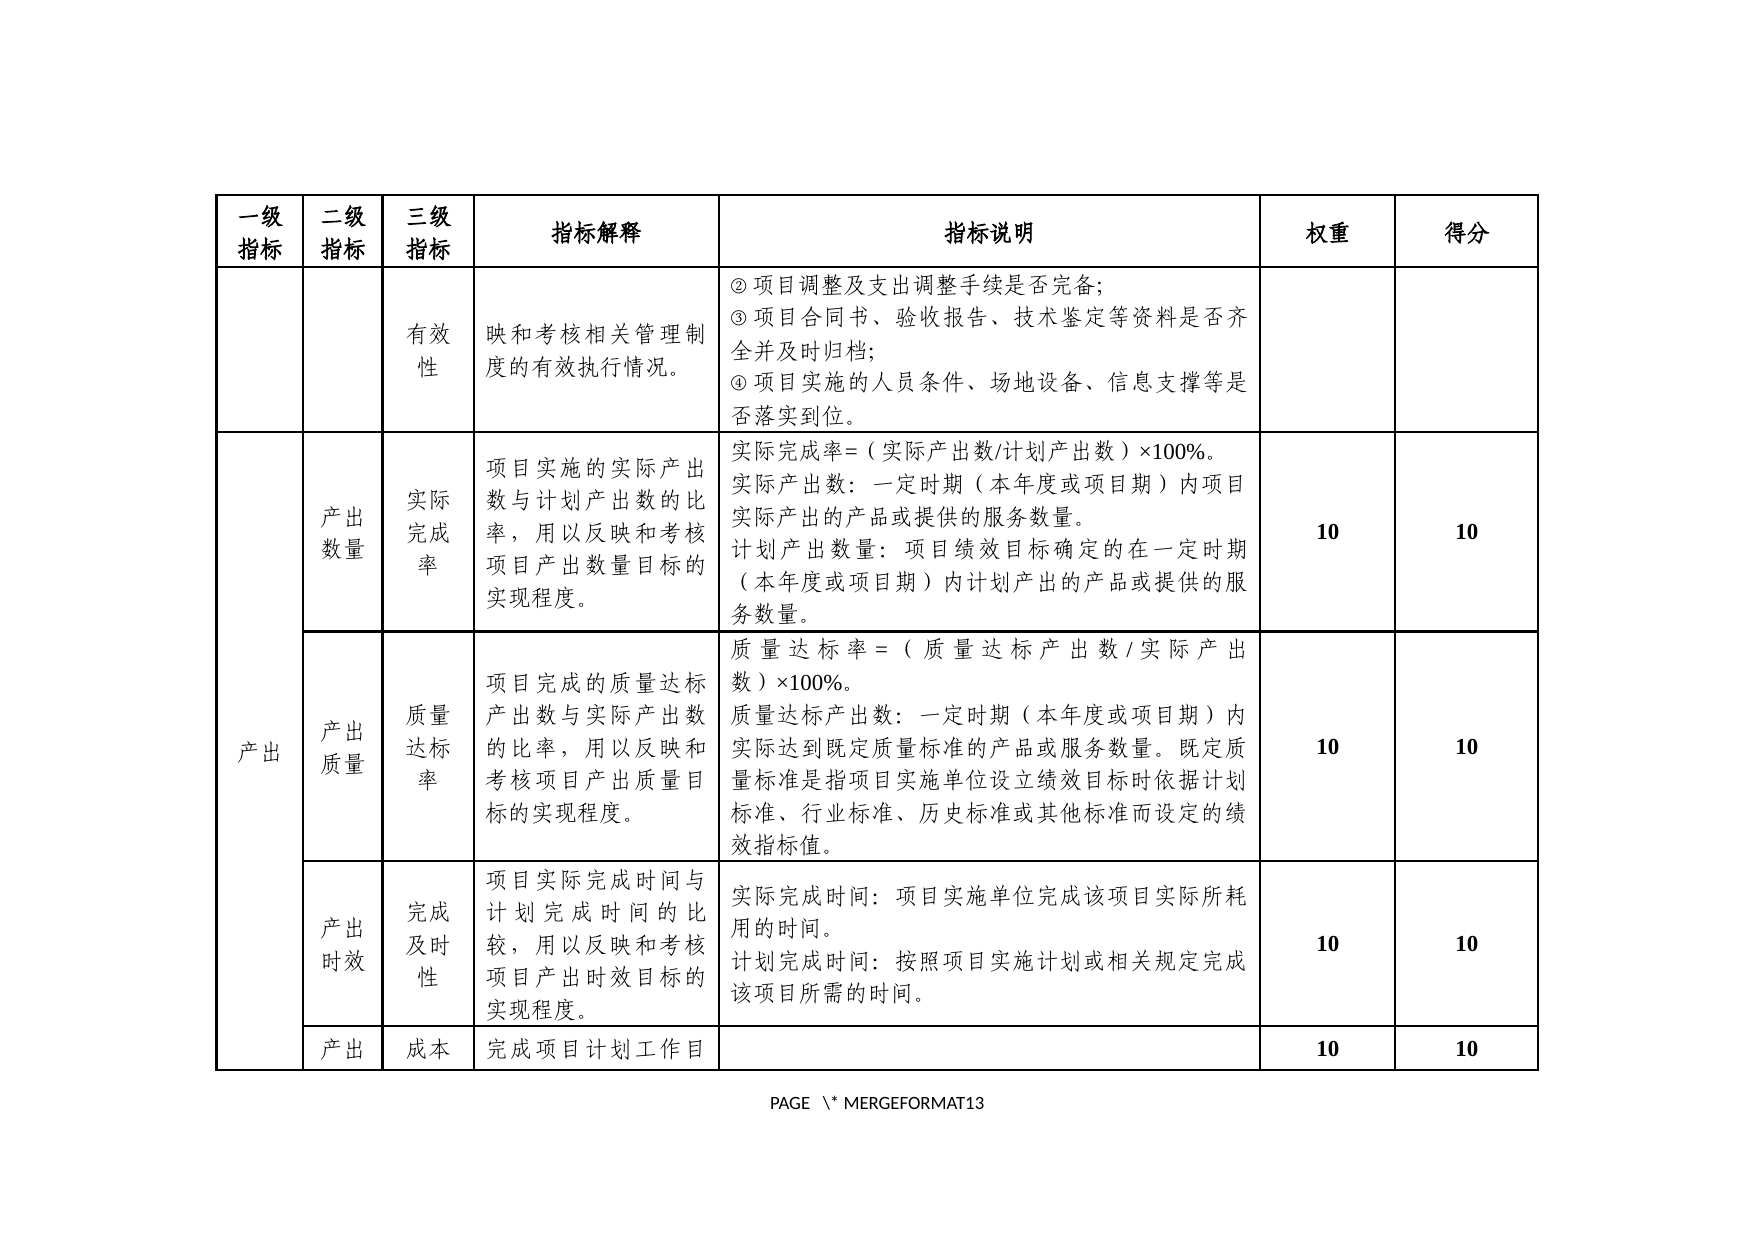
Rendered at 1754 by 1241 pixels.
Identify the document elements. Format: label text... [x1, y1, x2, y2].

table_cell 10 [1261, 633, 1394, 860]
table_header 二级指标 [304, 196, 381, 266]
table_cell 10 [1261, 433, 1394, 630]
table_cell 产出数量 [304, 433, 381, 630]
table_header 指标解释 [475, 196, 718, 266]
table_cell 质量达标率 [384, 633, 473, 860]
table_cell 实际完成率=（实际产出数/计划产出数）×100%。 实际产出数：一定时期（本年度或项目期）内项目实际产出的产品或提供的服务数量。 计划产出数量：项目绩效目标确定的在一定时期（本年度或项目期）内计划产出的产品或提供的服务数量。 [720, 433, 1259, 630]
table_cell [720, 1027, 1259, 1069]
table_header 指标说明 [720, 196, 1259, 266]
table_header 得分 [1396, 196, 1537, 266]
table_cell 产出 [218, 433, 302, 1069]
table_cell 实际完成率 [384, 433, 473, 630]
table_cell 项目实施是否符合相关管理规定，用以反映和考核相关管理制度的有效执行情况。 [475, 268, 718, 431]
table_cell 质量达标率=（质量达标产出数/实际产出数）×100%。 质量达标产出数：一定时期（本年度或项目期）内实际达到既定质量标准的产品或服务数量。既定质量标准是指项目实施单位设立绩效目标时依据计划标准、行业标准、历史标准或其他标准而设定的绩效指标值。 [720, 633, 1259, 860]
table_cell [720, 268, 1259, 431]
table_cell 完成及时性 [384, 862, 473, 1024]
table_cell 10 [1261, 1027, 1394, 1069]
table_cell 10 [1396, 433, 1537, 630]
table_header 三级指标 [384, 196, 473, 266]
table_cell 成本节约率 [384, 1027, 473, 1069]
table_header 权重 [1261, 196, 1394, 266]
table_cell 实际完成时间：项目实施单位完成该项目实际所耗用的时间。 计划完成时间：按照项目实施计划或相关规定完成该项目所需的时间。 [720, 862, 1259, 1024]
table_cell 10 [1396, 1027, 1537, 1069]
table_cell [475, 1027, 718, 1069]
table_cell 项目实施的实际产出数与计划产出数的比率，用以反映和考核项目产出数量目标的实现程度。 [475, 433, 718, 630]
table_cell 项目实际完成时间与计划完成时间的比较，用以反映和考核项目产出时效目标的实现程度。 [475, 862, 718, 1024]
table_cell 4 [1396, 268, 1537, 431]
table_cell 制度执行 有效性 [384, 268, 473, 431]
table_cell 10 [1396, 633, 1537, 860]
table_cell 产出质量 [304, 633, 381, 860]
table_header 一级指标 [218, 196, 302, 266]
table_cell 4 [1261, 268, 1394, 431]
table_cell 产出成本 [304, 1027, 381, 1069]
table_cell 项目完成的质量达标产出数与实际产出数的比率，用以反映和考核项目产出质量目标的实现程度。 [475, 633, 718, 860]
table_cell 10 [1261, 862, 1394, 1024]
table_cell 产出时效 [304, 862, 381, 1024]
table_cell 10 [1396, 862, 1537, 1024]
